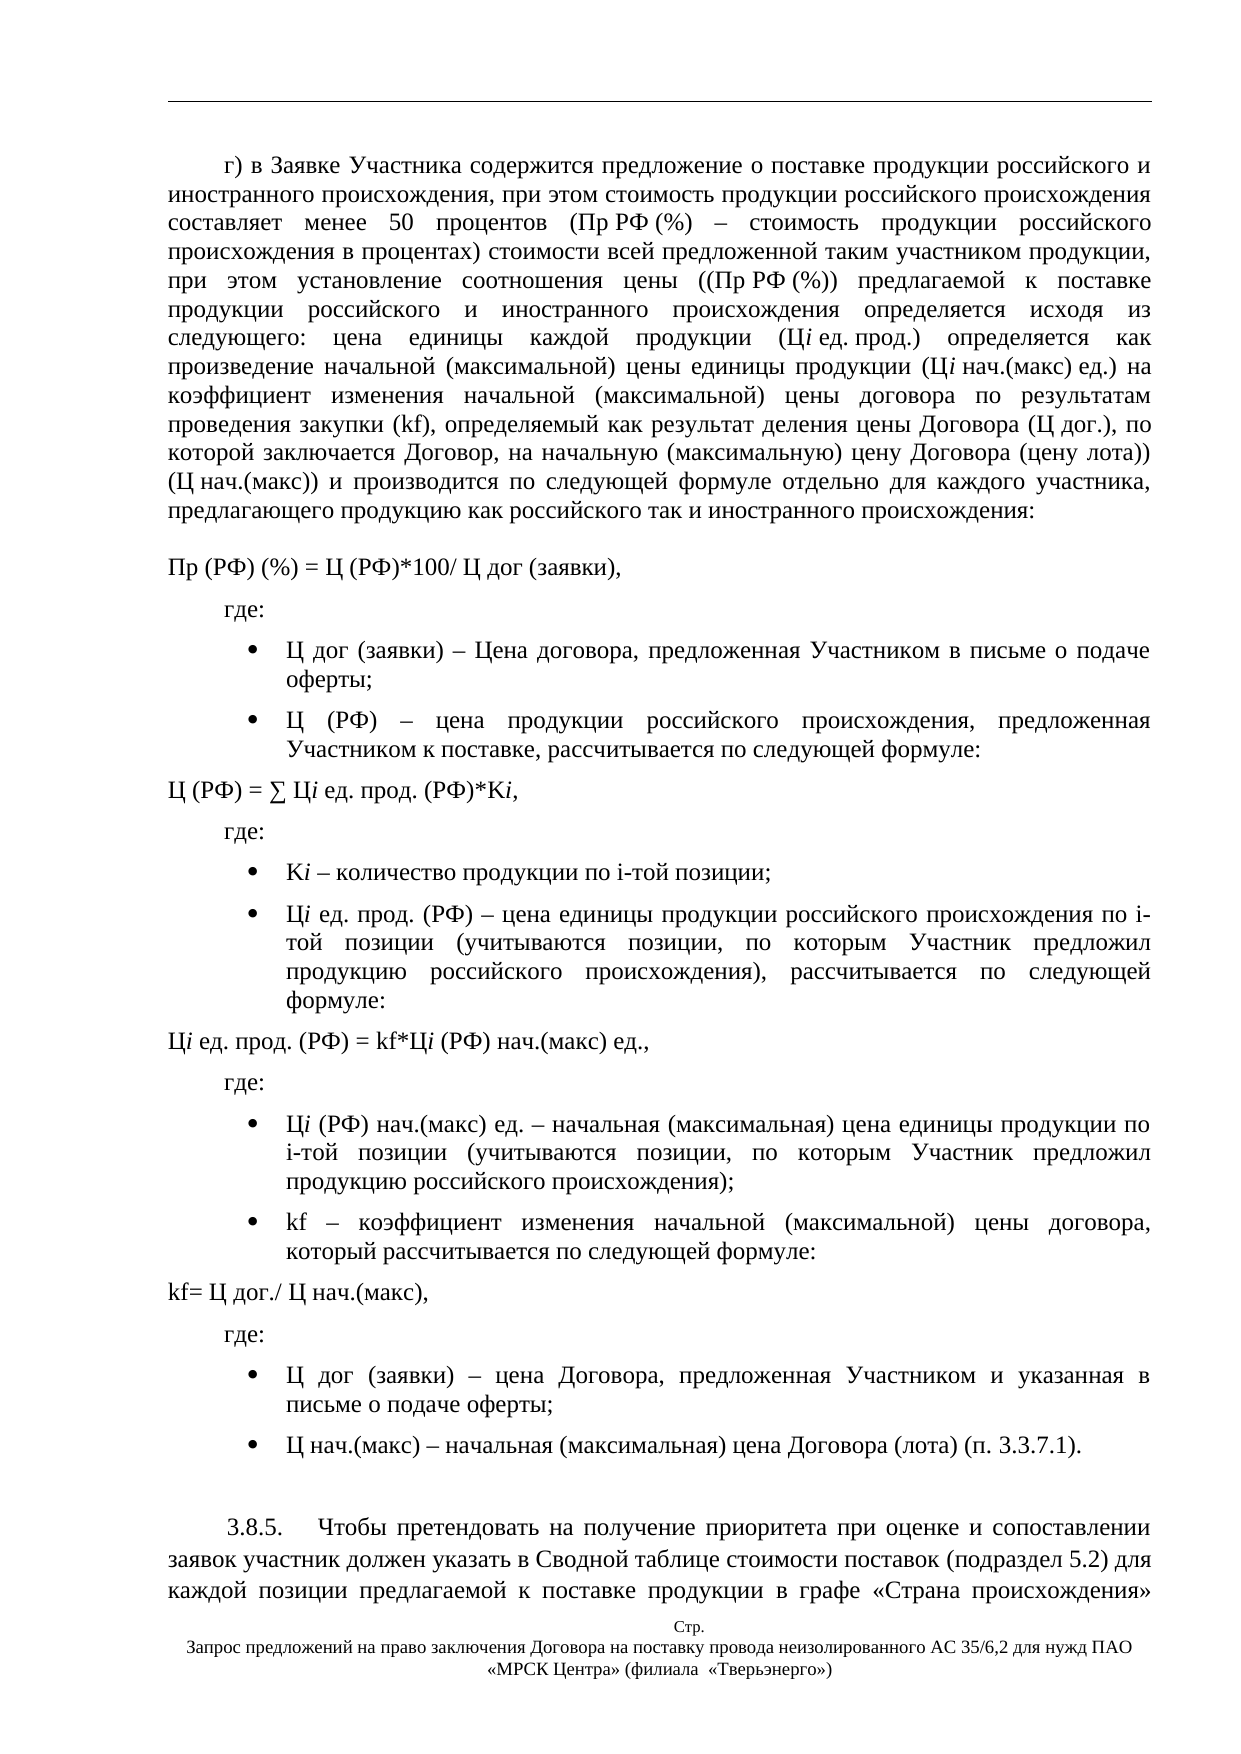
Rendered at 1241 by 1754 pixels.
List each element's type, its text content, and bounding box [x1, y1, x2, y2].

list где: [224, 1067, 1152, 1096]
list Ц (РФ) = ∑ Цi ед. прод. (РФ)*Ki, [168, 775, 1152, 804]
list Ц дог (заявки) – цена Договора, предложенная Участником и указанная в письме о подаче оферты; [248, 1360, 1152, 1417]
text г) в Заявке Участника содержится предложение о поставке продукции российского и иностранного происхождения, при этом стоимость продукции российского происхождения составляет менее 50 процентов (Пр РФ (%) – стоимость продукции российского происхождения в процентах) стоимости всей предложенной таким участником продукции, при этом установление соотношения цены ((Пр РФ (%)) предлагаемой к поставке продукции российского и иностранного происхождения определяется исходя из следующего: цена единицы каждой продукции (Цi ед. прод.) определяется как произведение начальной (максимальной) цены единицы продукции (Цi нач.(макс) ед.) на коэффициент изменения начальной (максимальной) цены договора по результатам проведения закупки (kf), определяемый как результат деления цены Договора (Ц дог.), по которой заключается Договор, на начальную (максимальную) цену Договора (цену лота)) (Ц нач.(макс)) и производится по следующей формуле отдельно для каждого участника, предлагающего продукцию как российского так и иностранного происхождения: [168, 150, 1152, 524]
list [168, 1512, 1152, 1604]
list Цi (РФ) нач.(макс) ед. – начальная (максимальная) цена единицы продукции по i-той позиции (учитываются позиции, по которым Участник предложил продукцию российского происхождения); [248, 1109, 1152, 1195]
list Цi ед. прод. (РФ) – цена единицы продукции российского происхождения по i-той позиции (учитываются позиции, по которым Участник предложил продукцию российского происхождения), рассчитывается по следующей формуле: [248, 899, 1152, 1014]
list где: [224, 1319, 1152, 1347]
list Пр (РФ) (%) = Ц (РФ)*100/ Ц дог (заявки), [168, 552, 1152, 581]
list где: [224, 816, 1152, 845]
list Ц дог (заявки) – Цена договора, предложенная Участником в письме о подаче оферты; [248, 635, 1152, 692]
list kf – коэффициент изменения начальной (максимальной) цены договора, который рассчитывается по следующей формуле: [248, 1207, 1152, 1265]
list Ц нач.(макс) – начальная (максимальная) цена Договора (лота) (п. 3.3.7.1). [248, 1430, 1152, 1459]
list Ki – количество продукции по i-той позиции; [248, 857, 1152, 886]
list где: [224, 594, 1152, 622]
list kf= Ц дог./ Ц нач.(макс), [168, 1277, 1152, 1306]
list Цi ед. прод. (РФ) = kf*Цi (РФ) нач.(макс) ед., [168, 1026, 1152, 1055]
list Ц (РФ) – цена продукции российского происхождения, предложенная Участником к поставке, рассчитывается по следующей формуле: [248, 705, 1152, 762]
